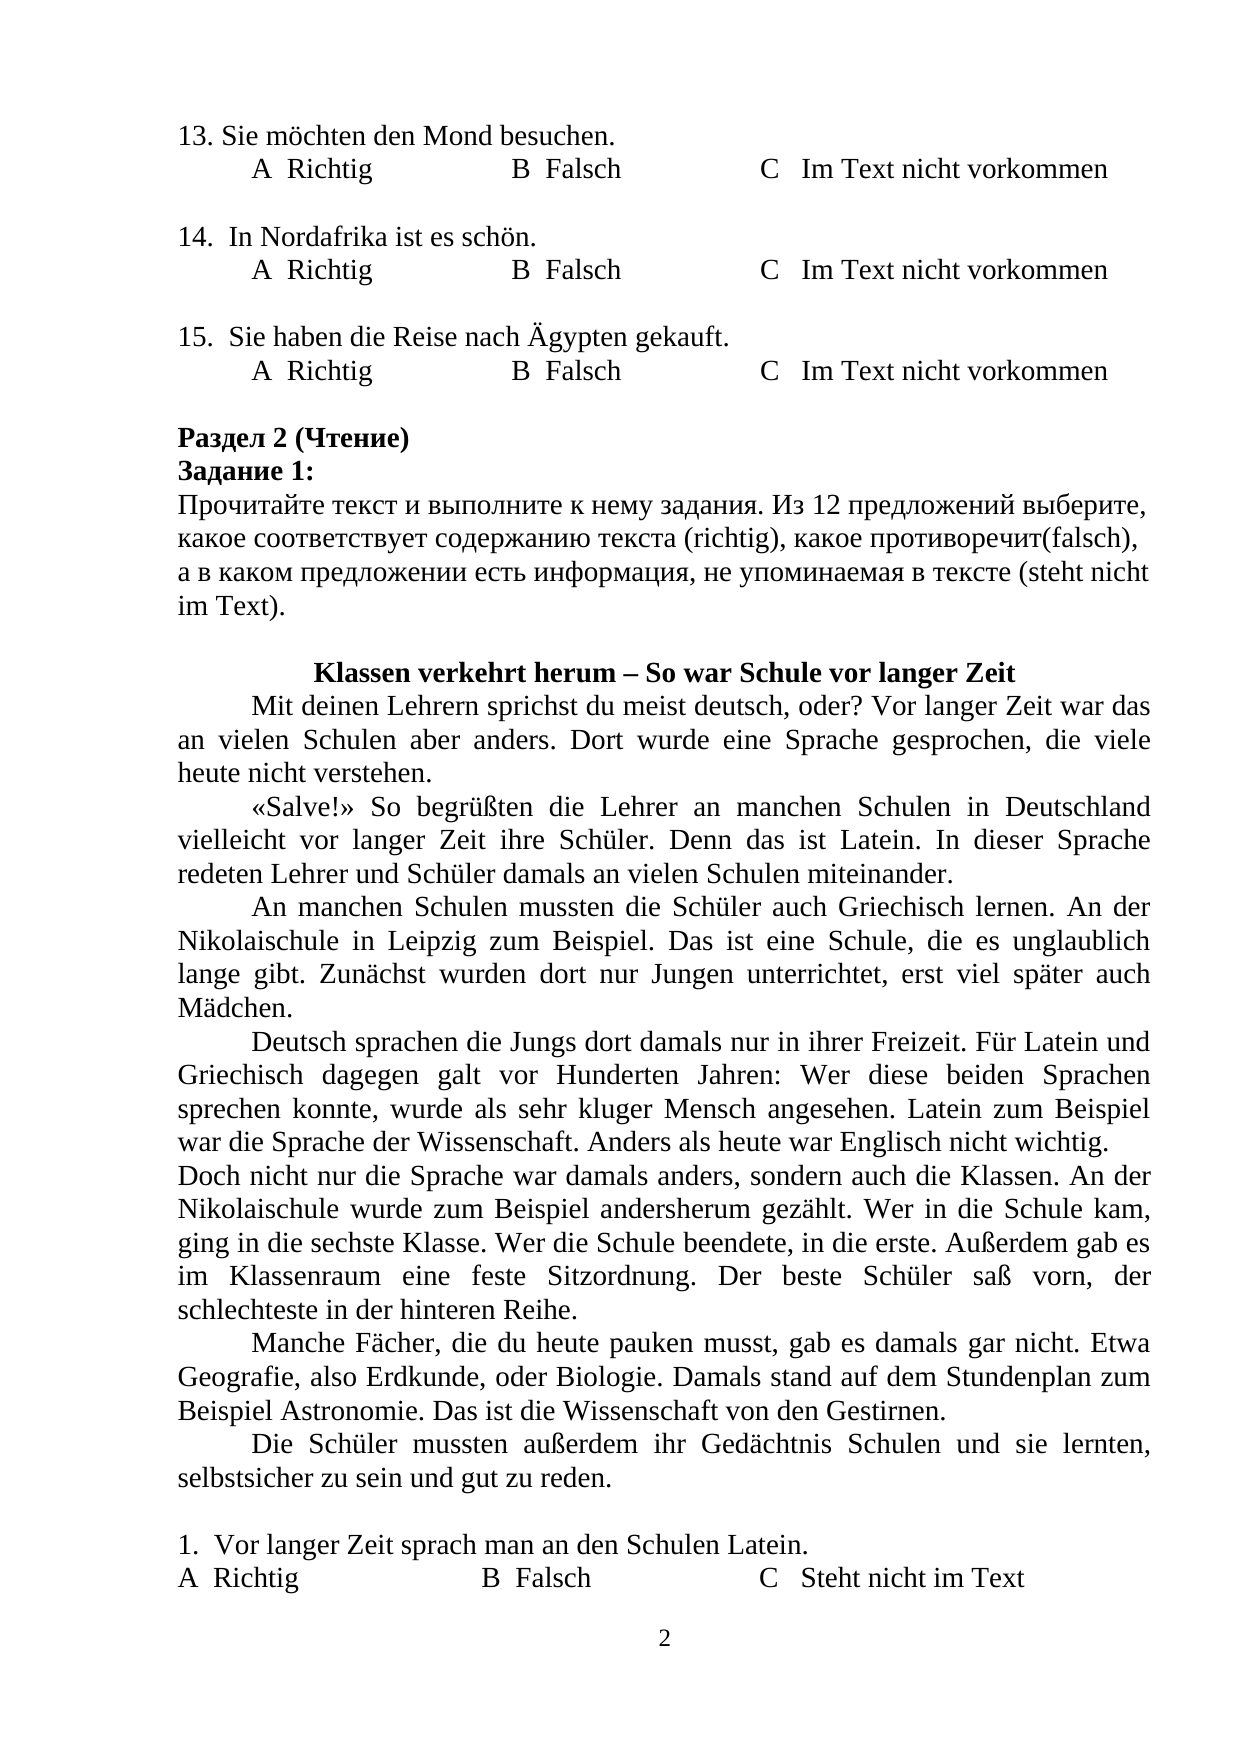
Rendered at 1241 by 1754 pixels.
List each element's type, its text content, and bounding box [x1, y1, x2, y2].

text 13. Sie möchten den Mond besuchen. [177, 118, 1152, 152]
text Manche Fächer, die du heute pauken musst, gab es damals gar nicht. Etwa Geografie, also Erdkunde, oder Biologie. Damals stand auf dem Stundenplan zum Beispiel Astronomie. Das ist die Wissenschaft von den Gestirnen. [177, 1326, 1152, 1426]
text Задание 1: [177, 453, 1152, 487]
text Прочитайте текст и выполните к нему задания. Из 12 предложений выберите, какое соответствует содержанию текста (richtig), какое противоречит(falsch), а в каком предложении есть информация, не упоминаемая в тексте (steht nicht im Text). [177, 487, 1152, 621]
text Klassen verkehrt herum – So war Schule vor langer Zeit [177, 655, 1152, 688]
text A Richtig B Falsch C Im Text nicht vorkommen [177, 353, 1152, 386]
text Die Schüler mussten außerdem ihr Gedächtnis Schulen und sie lernten, selbstsicher zu sein und gut zu reden. [177, 1426, 1152, 1493]
text An manchen Schulen mussten die Schüler auch Griechisch lernen. An der Nikolaischule in Leipzig zum Beispiel. Das ist eine Schule, die es unglaublich lange gibt. Zunächst wurden dort nur Jungen unterrichtet, erst viel später auch Mädchen. [177, 889, 1152, 1024]
text 15. Sie haben die Reise nach Ägypten gekauft. [177, 319, 1152, 353]
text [177, 152, 1152, 185]
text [177, 252, 1152, 286]
text Deutsch sprachen die Jungs dort damals nur in ihrer Freizeit. Für Latein und Griechisch dagegen galt vor Hunderten Jahren: Wer diese beiden Sprachen sprechen konnte, wurde als sehr kluger Mensch angesehen. Latein zum Beispiel war die Sprache der Wissenschaft. Anders als heute war Englisch nicht wichtig. [177, 1024, 1152, 1158]
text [177, 1560, 1152, 1594]
text 1. Vor langer Zeit sprach man an den Schulen Latein. [177, 1527, 1152, 1560]
text «Salve!» So begrüßten die Lehrer an manchen Schulen in Deutschland vielleicht vor langer Zeit ihre Schüler. Denn das ist Latein. In dieser Sprache redeten Lehrer und Schüler damals an vielen Schulen miteinander. [177, 789, 1152, 889]
text Раздел 2 (Чтение) [177, 420, 1152, 453]
text 14. In Nordafrika ist es schön. [177, 219, 1152, 252]
text Doch nicht nur die Sprache war damals anders, sondern auch die Klassen. An der Nikolaischule wurde zum Beispiel andersherum gezählt. Wer in die Schule kam, ging in die sechste Klasse. Wer die Schule beendete, in die erste. Außerdem gab es im Klassenraum eine feste Sitzordnung. Der beste Schüler saß vorn, der schlechteste in der hinteren Reihe. [177, 1158, 1152, 1326]
text Mit deinen Lehrern sprichst du meist deutsch, oder? Vor langer Zeit war das an vielen Schulen aber anders. Dort wurde eine Sprache gesprochen, die viele heute nicht verstehen. [177, 688, 1152, 789]
